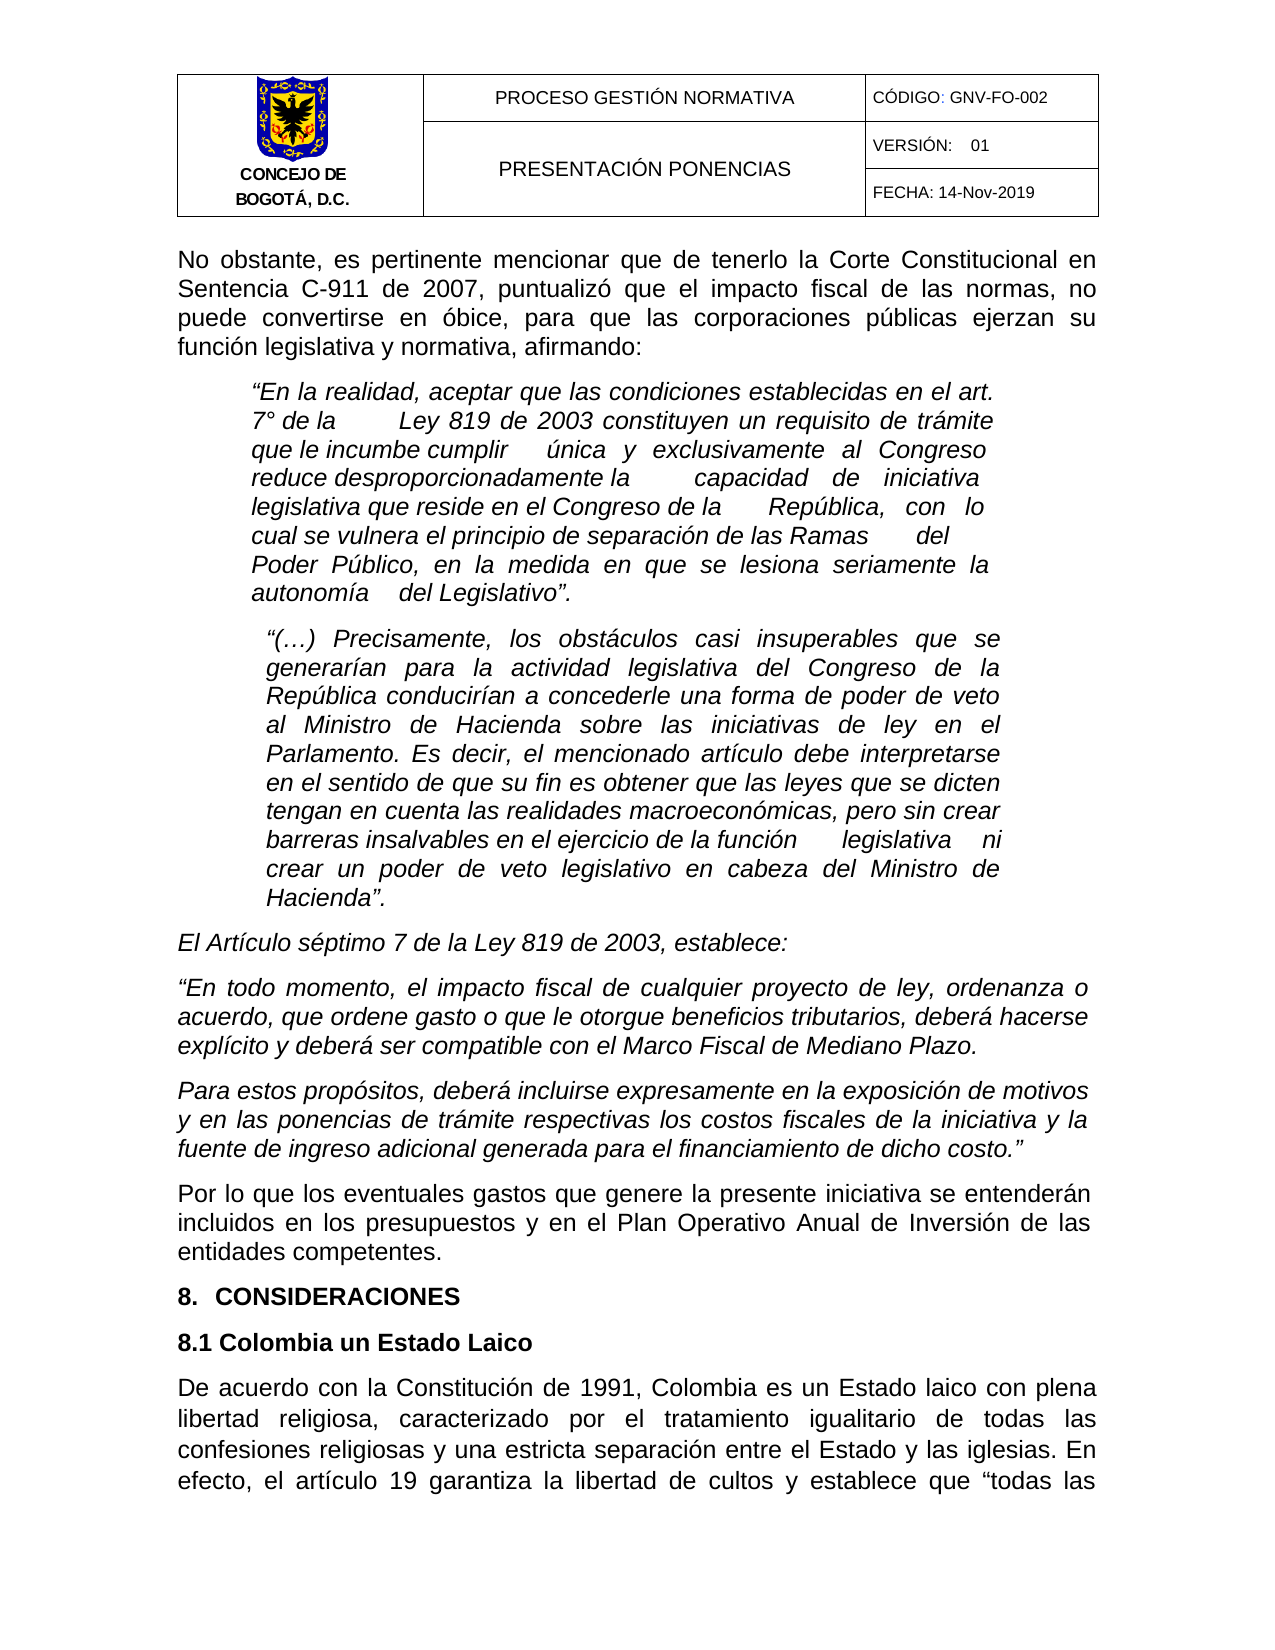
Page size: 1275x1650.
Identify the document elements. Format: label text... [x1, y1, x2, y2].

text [177, 1373, 1098, 1495]
text “En todo momento, el impacto fiscal de cualquier proyecto de ley, ordenanza o acuerdo, que ordene gasto o que le otorgue beneficios tributarios, deberá hacerse explícito y deberá ser compatible con el Marco Fiscal de Mediano Plazo. [177, 973, 1093, 1059]
text 8.1 Colombia un Estado Laico [177, 1327, 1098, 1356]
text “En la realidad, aceptar que las condiciones establecidas en el art. 7° de la Ley 819 de 2003 constituyen un requisito de trámite que le incumbe cumplir única y exclusivamente al Congreso reduce desproporcionadamente la capacidad de iniciativa legislativa que reside en el Congreso de la República, con lo cual se vulnera el principio de separación de las Ramas del Poder Público, en la medida en que se lesiona seriamente la autonomía del Legislativo”. [177, 377, 1004, 607]
text Por lo que los eventuales gastos que genere la presente iniciativa se entenderán incluidos en los presupuestos y en el Plan Operativo Anual de Inversión de las entidades competentes. [177, 1179, 1093, 1265]
text El Artículo séptimo 7 de la Ley 819 de 2003, establece: [177, 928, 1093, 957]
text Para estos propósitos, deberá incluirse expresamente en la exposición de motivos y en las ponencias de trámite respectivas los costos fiscales de la iniciativa y la fuente de ingreso adicional generada para el financiamiento de dicho costo.” [177, 1076, 1093, 1162]
text “(…) Precisamente, los obstáculos casi insuperables que se generarían para la actividad legislativa del Congreso de la República conducirían a concederle una forma de poder de veto al Ministro de Hacienda sobre las iniciativas de ley en el Parlamento. Es decir, el mencionado artículo debe interpretarse en el sentido de que su fin es obtener que las leyes que se dicten tengan en cuenta las realidades macroeconómicas, pero sin crear barreras insalvables en el ejercicio de la función legislativa ni crear un poder de veto legislativo en cabeza del Ministro de Hacienda”. [251, 624, 1004, 911]
list CONSIDERACIONES [177, 1282, 1098, 1311]
text No obstante, es pertinente mencionar que de tenerlo la Corte Constitucional en Sentencia C-911 de 2007, puntualizó que el impacto fiscal de las normas, no puede convertirse en óbice, para que las corporaciones públicas ejerzan su función legislativa y normativa, afirmando: [177, 245, 1098, 360]
